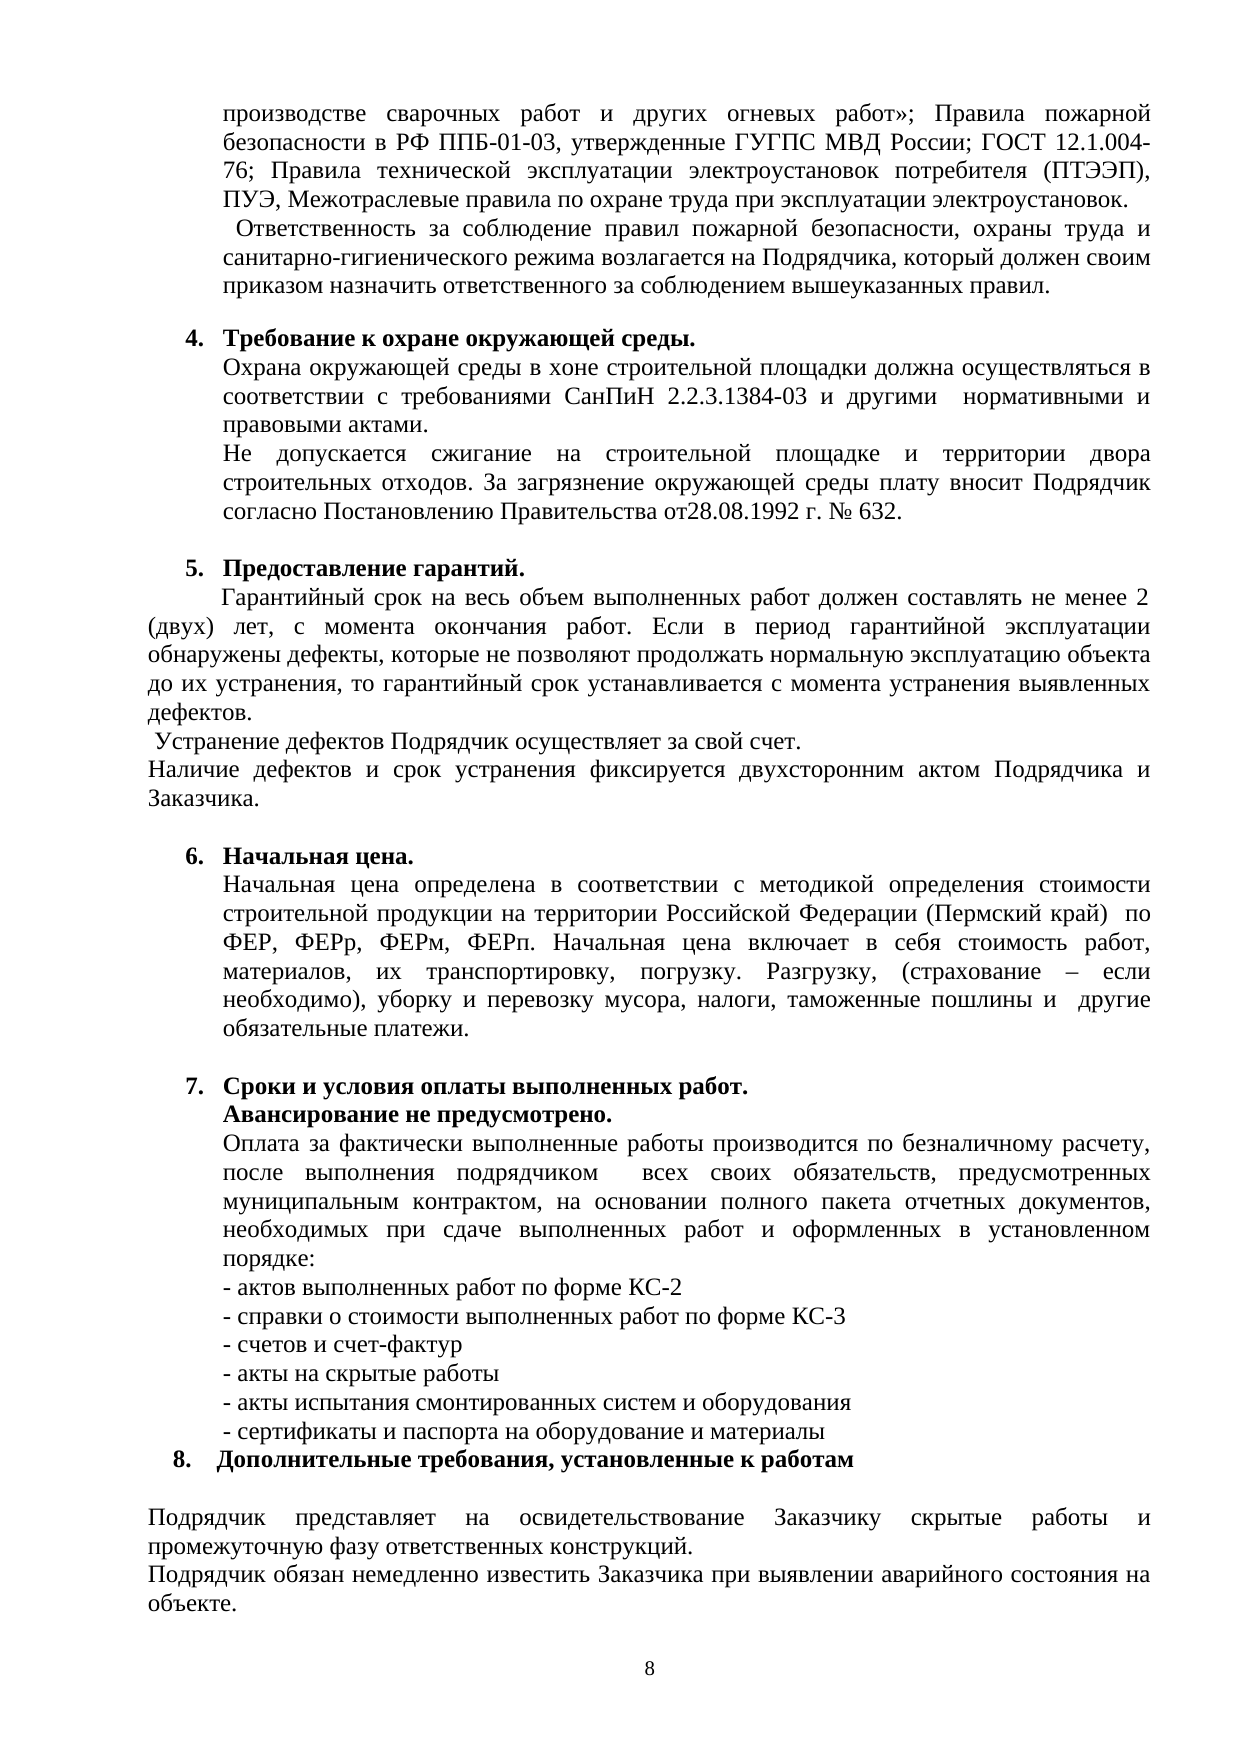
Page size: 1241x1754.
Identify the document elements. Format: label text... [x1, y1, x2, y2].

text Охрана окружающей среды в хоне строительной площадки должна осуществляться в соответствии с требованиями СанПиН 2.2.3.1384-03 и другими нормативными и правовыми актами. [223, 352, 1152, 438]
text - акты испытания смонтированных систем и оборудования [223, 1387, 1152, 1416]
list Требование к охране окружающей среды. [185, 323, 1152, 352]
text Наличие дефектов и срок устранения фиксируется двухсторонним актом Подрядчика и Заказчика. [148, 754, 1152, 812]
text Подрядчик представляет на освидетельствование Заказчику скрытые работы и промежуточную фазу ответственных конструкций. [148, 1502, 1152, 1559]
text Подрядчик обязан немедленно известить Заказчика при выявлении аварийного состояния на объекте. [148, 1559, 1152, 1617]
text - акты на скрытые работы [223, 1358, 1152, 1387]
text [223, 98, 1152, 213]
text Гарантийный срок на весь объем выполненных работ должен составлять не менее 2 (двух) лет, с момента окончания работ. Если в период гарантийной эксплуатации обнаружены дефекты, которые не позволяют продолжать нормальную эксплуатацию объекта до их устранения, то гарантийный срок устанавливается с момента устранения выявленных дефектов. [148, 582, 1152, 726]
text - сертификаты и паспорта на оборудование и материалы [223, 1416, 1152, 1444]
text Ответственность за соблюдение правил пожарной безопасности, охраны труда и санитарно-гигиенического режима возлагается на Подрядчика, который должен своим приказом назначить ответственного за соблюдением вышеуказанных правил. [223, 213, 1152, 299]
text - актов выполненных работ по форме КС-2 [223, 1272, 1152, 1301]
list Начальная цена. [185, 841, 1152, 869]
text Начальная цена определена в соответствии с методикой определения стоимости строительной продукции на территории Российской Федерации (Пермский край) по ФЕР, ФЕРр, ФЕРм, ФЕРп. Начальная цена включает в себя стоимость работ, материалов, их транспортировку, погрузку. Разгрузку, (страхование – если необходимо), уборку и перевозку мусора, налоги, таможенные пошлины и другие обязательные платежи. [223, 869, 1152, 1042]
text Устранение дефектов Подрядчик осуществляет за свой счет. [148, 726, 1152, 754]
text Не допускается сжигание на строительной площадке и территории двора строительных отходов. За загрязнение окружающей среды плату вносит Подрядчик согласно Постановлению Правительства от28.08.1992 г. № 632. [223, 438, 1152, 524]
text Оплата за фактически выполненные работы производится по безналичному расчету, после выполнения подрядчиком всех своих обязательств, предусмотренных муниципальным контрактом, на основании полного пакета отчетных документов, необходимых при сдаче выполненных работ и оформленных в установленном порядке: [223, 1128, 1152, 1272]
text 8. Дополнительные требования, установленные к работам [148, 1444, 1152, 1473]
list Предоставление гарантий. [185, 553, 1152, 582]
text Авансирование не предусмотрено. [223, 1099, 1152, 1128]
text - справки о стоимости выполненных работ по форме КС-3 [223, 1301, 1152, 1329]
text - счетов и счет-фактур [223, 1329, 1152, 1358]
list Сроки и условия оплаты выполненных работ. [185, 1071, 1152, 1099]
